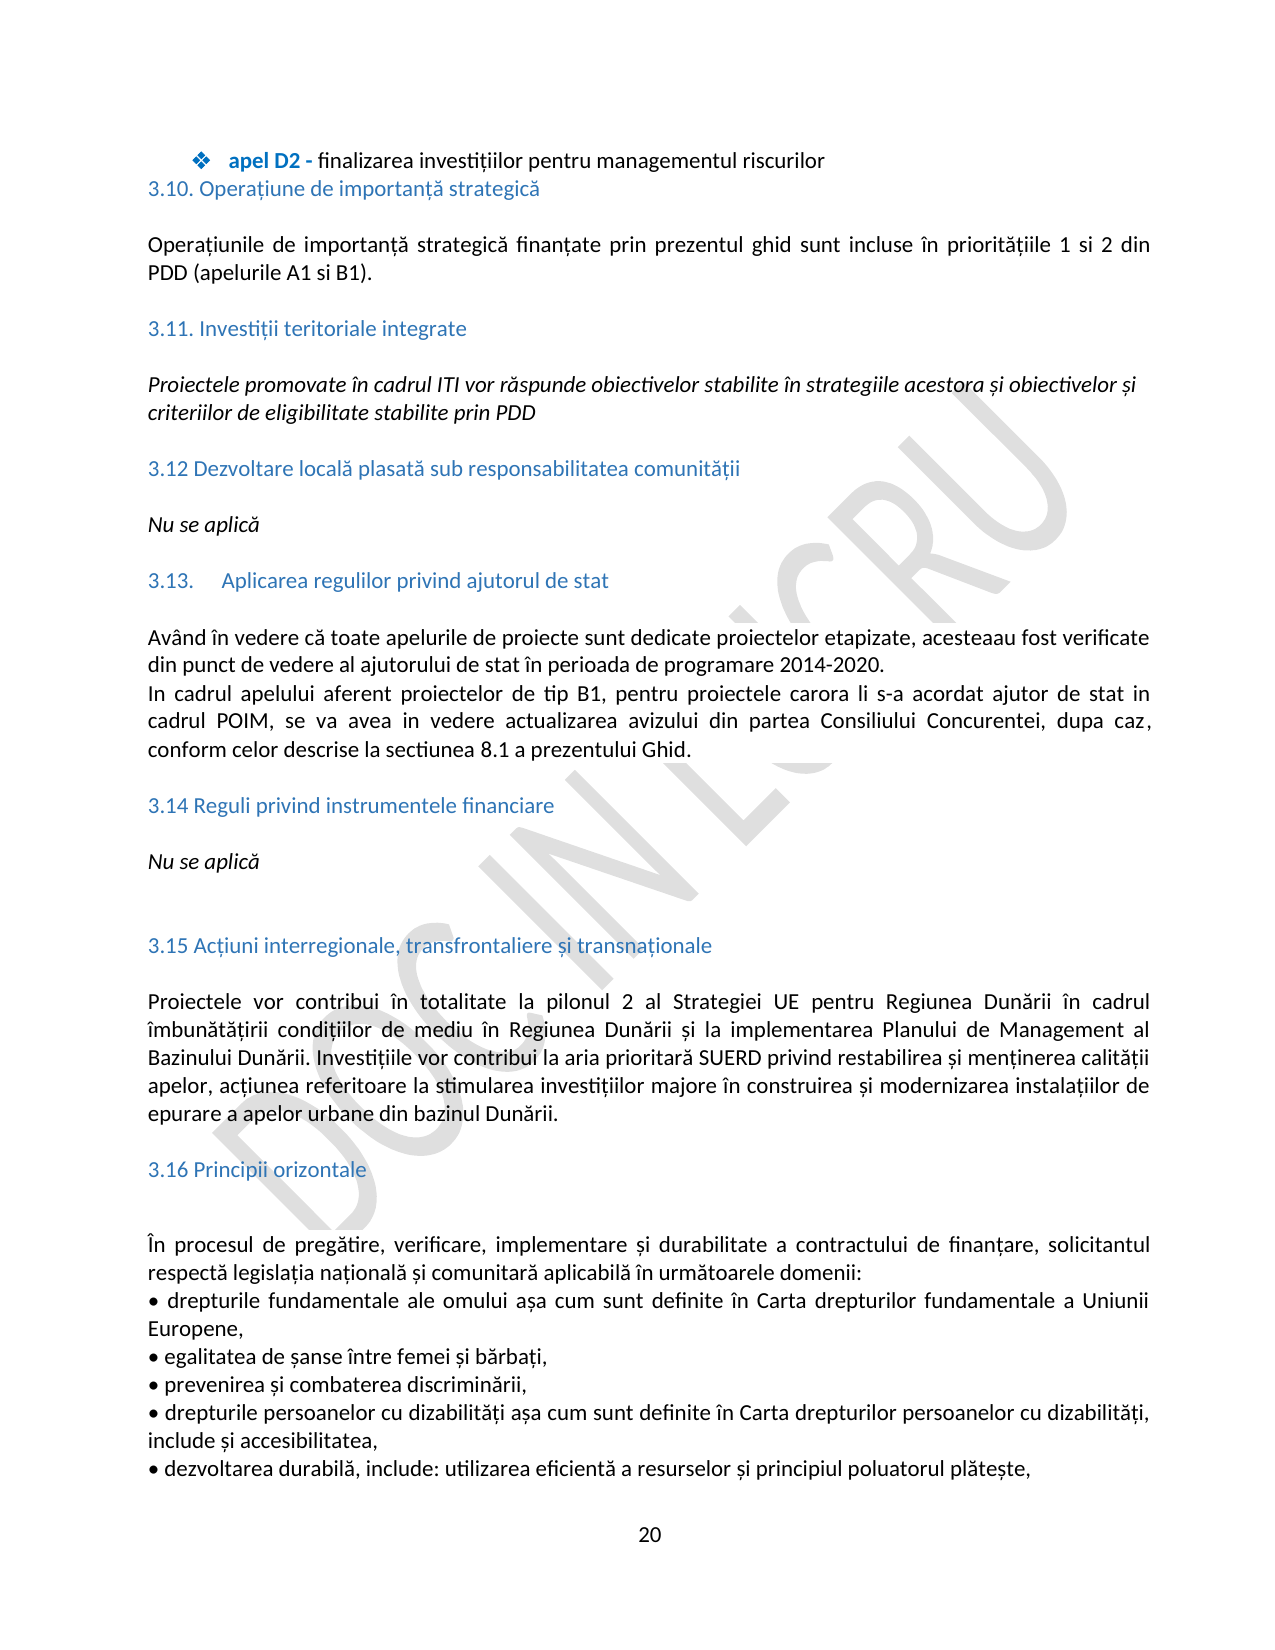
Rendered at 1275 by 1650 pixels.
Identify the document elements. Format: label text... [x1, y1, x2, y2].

subtitle 3.12 Dezvoltare locală plasată sub responsabilitatea comunității [148, 454, 1152, 482]
text Proiectele vor contribui în totalitate la pilonul 2 al Strategiei UE pentru Regiunea Dunării în cadrul îmbunătățirii condițiilor de mediu în Regiunea Dunării și la implementarea Planului de Management al Bazinului Dunării. Investițiile vor contribui la aria prioritară SUERD privind restabilirea și menținerea calității apelor, acțiunea referitoare la stimularea investițiilor majore în construirea și modernizarea instalațiilor de epurare a apelor urbane din bazinul Dunării. [148, 987, 1152, 1127]
subtitle 3.11. Investiții teritoriale integrate [148, 314, 1152, 342]
text Având în vedere că toate apelurile de proiecte sunt dedicate proiectelor etapizate, acesteaau fost verificate din punct de vedere al ajutorului de stat în perioada de programare 2014-2020. [148, 623, 1152, 679]
subtitle 3.16 Principii orizontale [148, 1155, 1152, 1183]
subtitle 3.14 Reguli privind instrumentele financiare [148, 791, 1152, 819]
text În procesul de pregătire, verificare, implementare și durabilitate a contractului de finanțare, solicitantul respectă legislația națională și comunitară aplicabilă în următoarele domenii: [148, 1230, 1152, 1286]
text Proiectele promovate în cadrul ITI vor răspunde obiectivelor stabilite în strategiile acestora și obiectivelor și criteriilor de eligibilitate stabilite prin PDD [148, 370, 1152, 426]
text Operațiunile de importanță strategică finanțate prin prezentul ghid sunt incluse în prioritățiile 1 si 2 din PDD (apelurile A1 si B1). [148, 230, 1152, 286]
text • prevenirea și combaterea discriminării, [148, 1370, 1152, 1398]
text • drepturile persoanelor cu dizabilități așa cum sunt definite în Carta drepturilor persoanelor cu dizabilități, include și accesibilitatea, [148, 1398, 1152, 1454]
subtitle 3.15 Acțiuni interregionale, transfrontaliere și transnaționale [148, 931, 1152, 959]
subtitle 3.10. Operațiune de importanță strategică [148, 174, 1152, 202]
text • drepturile fundamentale ale omului așa cum sunt definite în Carta drepturilor fundamentale a Uniunii Europene, [148, 1286, 1152, 1342]
text • dezvoltarea durabilă, include: utilizarea eficientă a resurselor și principiul poluatorul plătește, [148, 1454, 1152, 1482]
text Nu se aplică [148, 511, 1152, 538]
text • egalitatea de șanse între femei și bărbați, [148, 1342, 1152, 1370]
text In cadrul apelului aferent proiectelor de tip B1, pentru proiectele carora li s-a acordat ajutor de stat in cadrul POIM, se va avea in vedere actualizarea avizului din partea Consiliului Concurentei, dupa caz, conform celor descrise la sectiunea 8.1 a prezentului Ghid. [148, 679, 1152, 763]
list apel D2 - finalizarea investițiilor pentru managementul riscurilor [191, 146, 1152, 174]
subtitle 3.13. Aplicarea regulilor privind ajutorul de stat [148, 567, 1152, 594]
text Nu se aplică [148, 847, 1152, 875]
